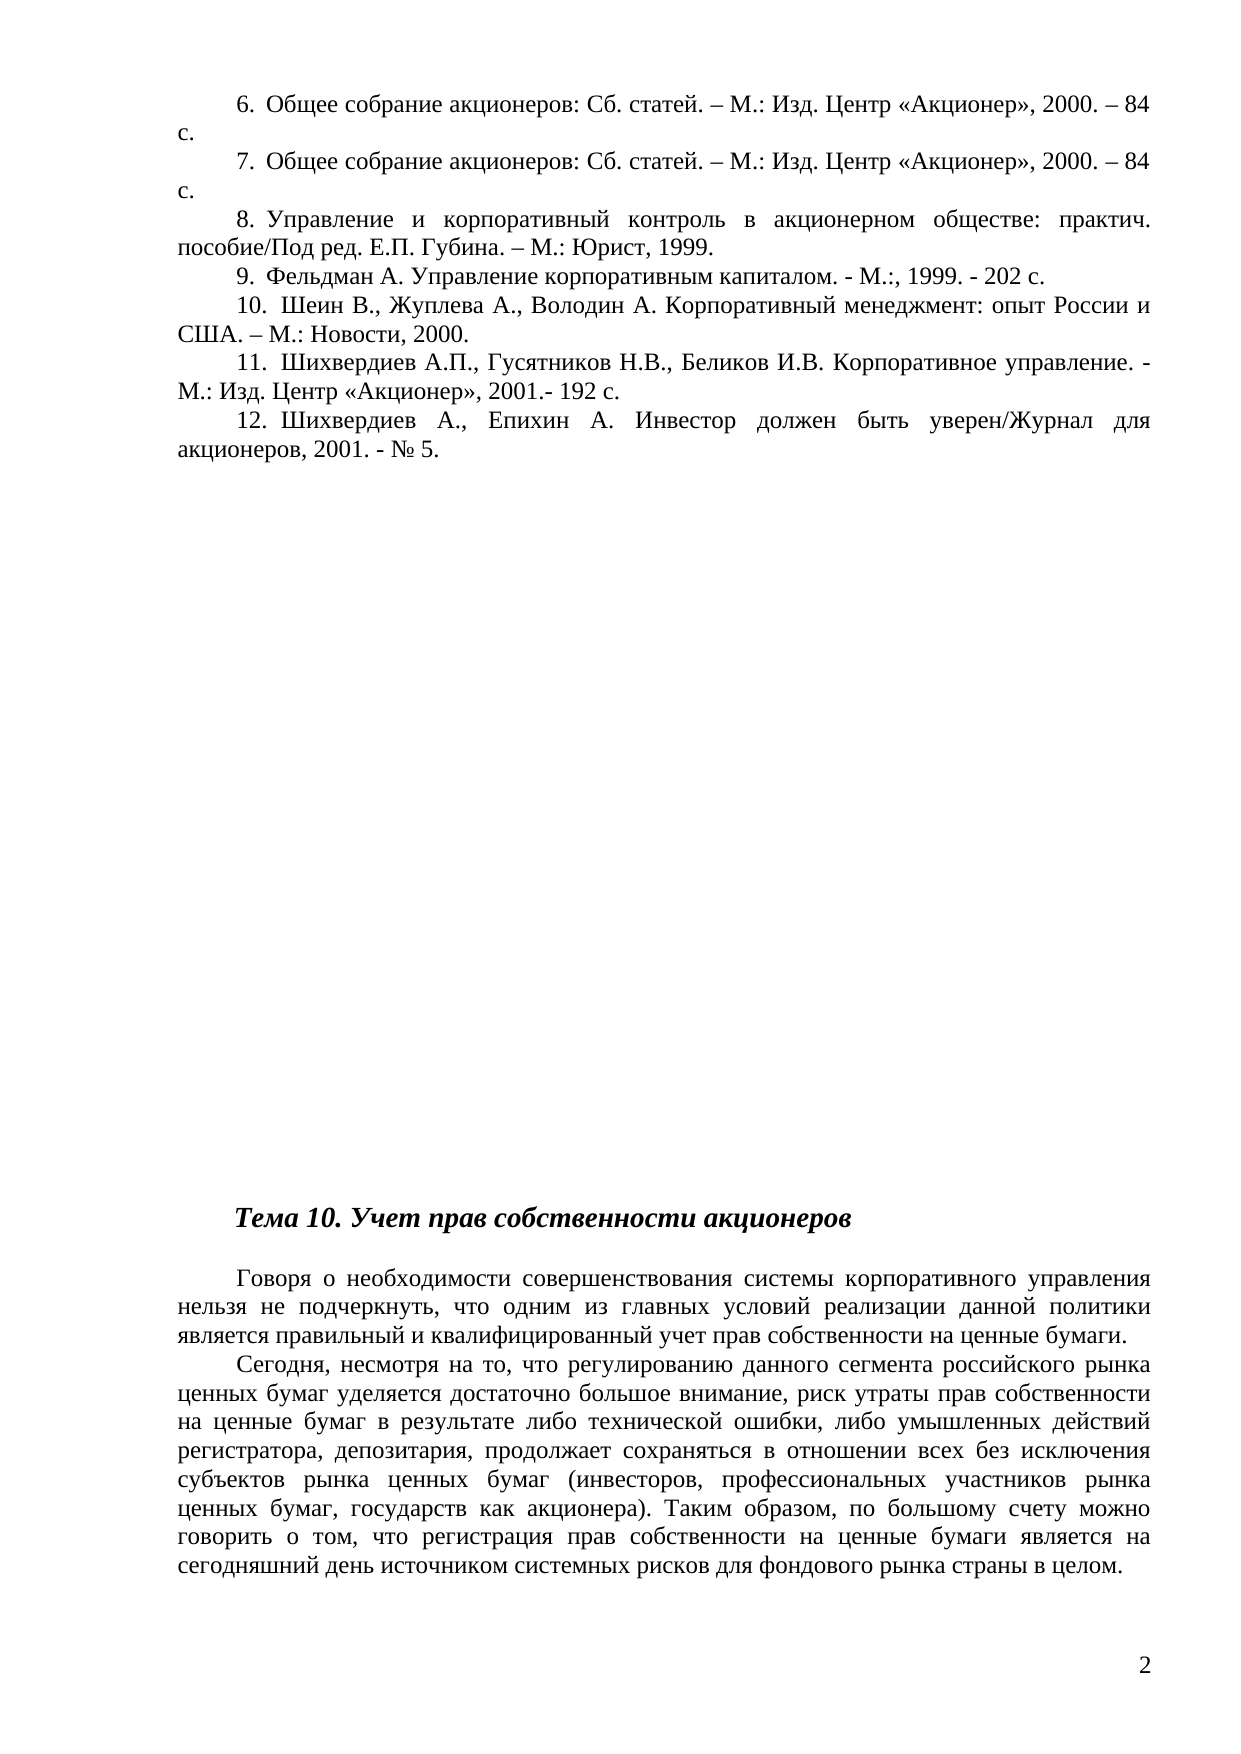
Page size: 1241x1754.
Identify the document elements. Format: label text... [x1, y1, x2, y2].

list Шихвердиев А., Епихин А. Инвестор должен быть уверен/Журнал для акционеров, 2001. - № 5. [177, 405, 1152, 462]
text Говоря о необходимости совершенствования системы корпоративного управления нельзя не подчеркнуть, что одним из главных условий реализации данной политики является правильный и квалифицированный учет прав собственности на ценные бумаги. [177, 1263, 1152, 1349]
list Управление и корпоративный контроль в акционерном обществе: практич. пособие/Под ред. Е.П. Губина. – М.: Юрист, 1999. [177, 204, 1152, 261]
list Общее собрание акционеров: Сб. статей. – М.: Изд. Центр «Акционер», 2000. – 84 с. [177, 89, 1152, 146]
list Фельдман А. Управление корпоративным капиталом. - М.:, 1999. - 202 с. [177, 261, 1152, 290]
text Тема 10. Учет прав собственности акционеров [177, 1200, 1152, 1234]
list Общее собрание акционеров: Сб. статей. – М.: Изд. Центр «Акционер», 2000. – 84 с. [177, 146, 1152, 204]
text Сегодня, несмотря на то, что регулированию данного сегмента российского рынка ценных бумаг уделяется достаточно большое внимание, риск утраты прав собственности на ценные бумаг в результате либо технической ошибки, либо умышленных действий регистратора, депозитария, продолжает сохраняться в отношении всех без исключения субъектов рынка ценных бумаг (инвесторов, профессиональных участников рынка ценных бумаг, государств как акционера). Таким образом, по большому счету можно говорить о том, что регистрация прав собственности на ценные бумаги является на сегодняшний день источником системных рисков для фондового рынка страны в целом. [177, 1349, 1152, 1579]
list Шихвердиев А.П., Гусятников Н.В., Беликов И.В. Корпоративное управление. - М.: Изд. Центр «Акционер», 2001.- 192 с. [177, 347, 1152, 405]
list Шеин В., Жуплева А., Володин А. Корпоративный менеджмент: опыт России и США. – М.: Новости, 2000. [177, 290, 1152, 347]
